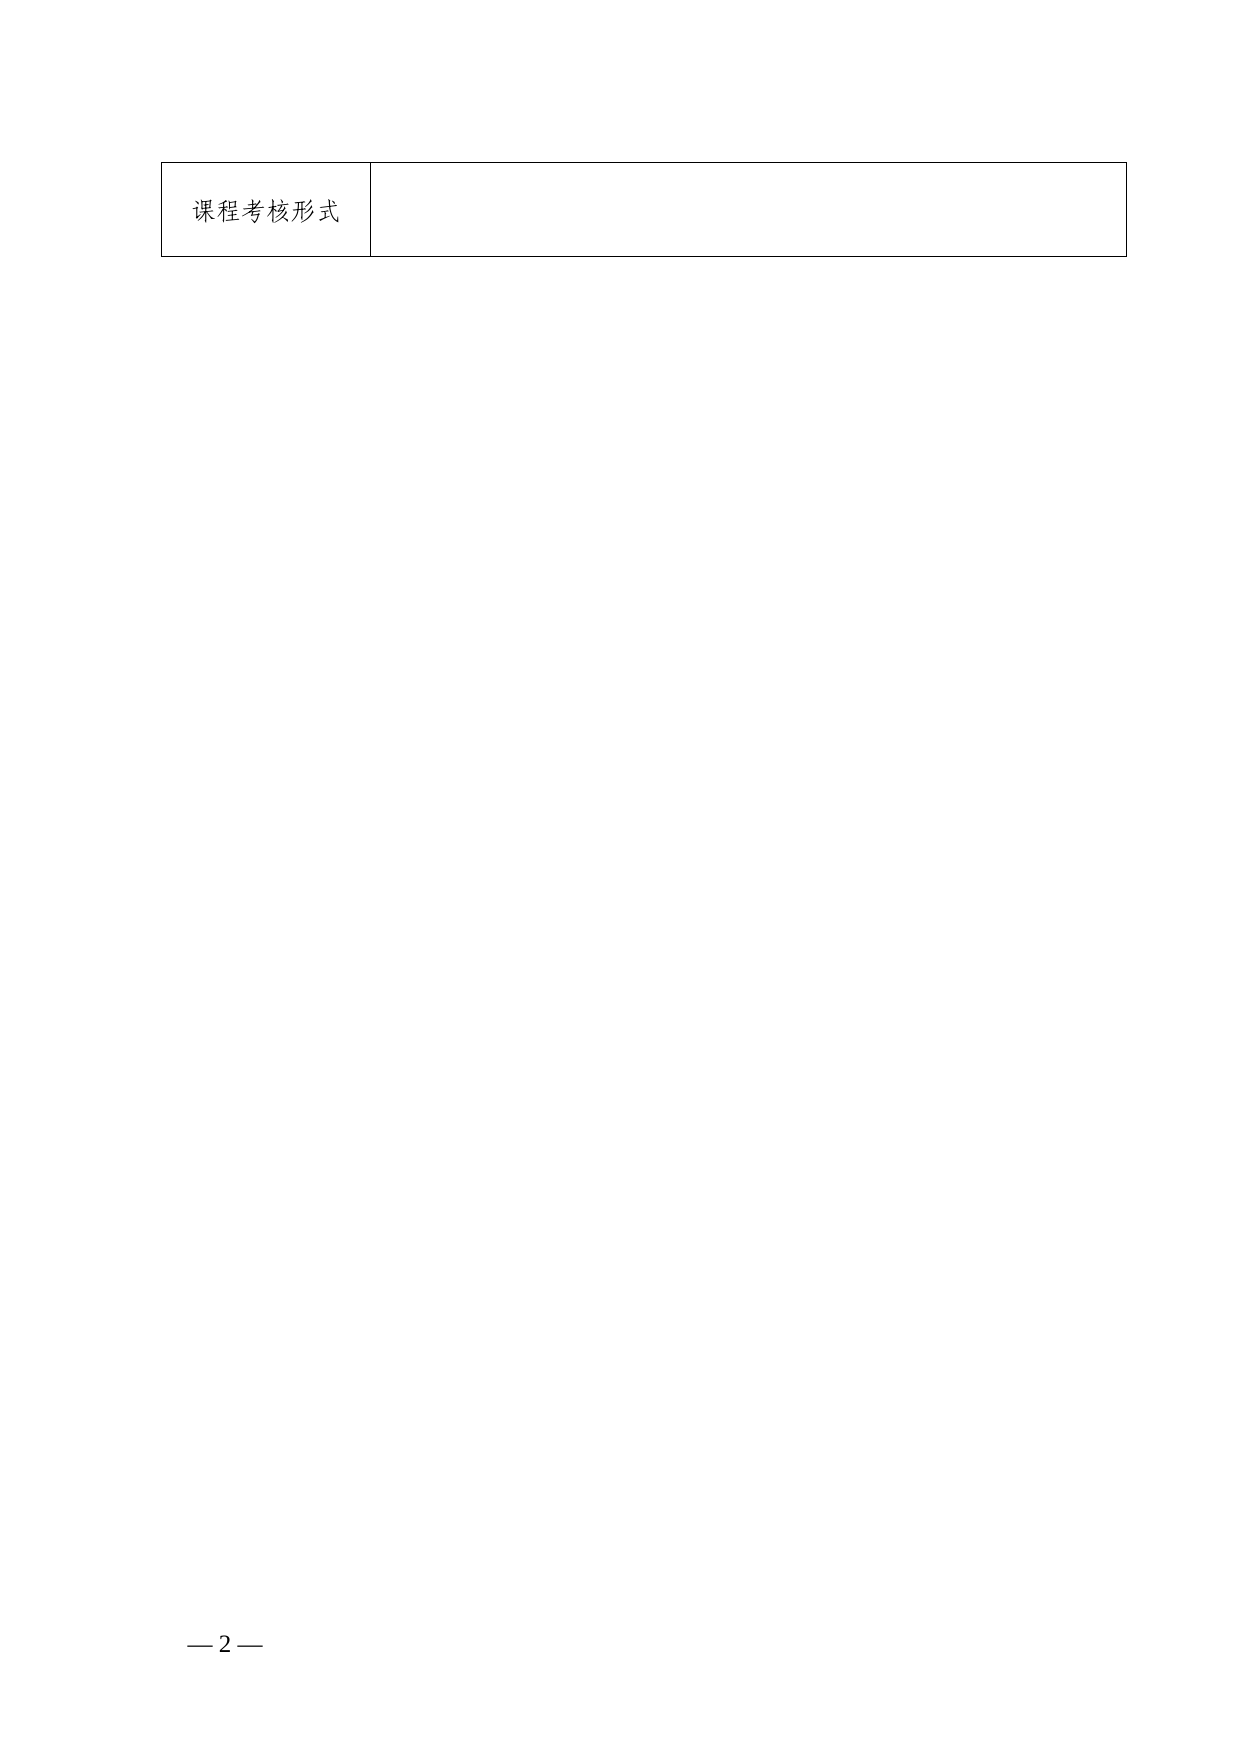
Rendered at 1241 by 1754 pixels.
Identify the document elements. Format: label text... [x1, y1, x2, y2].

table_cell [371, 163, 1126, 256]
table_cell 课程考核形式 [162, 163, 370, 256]
